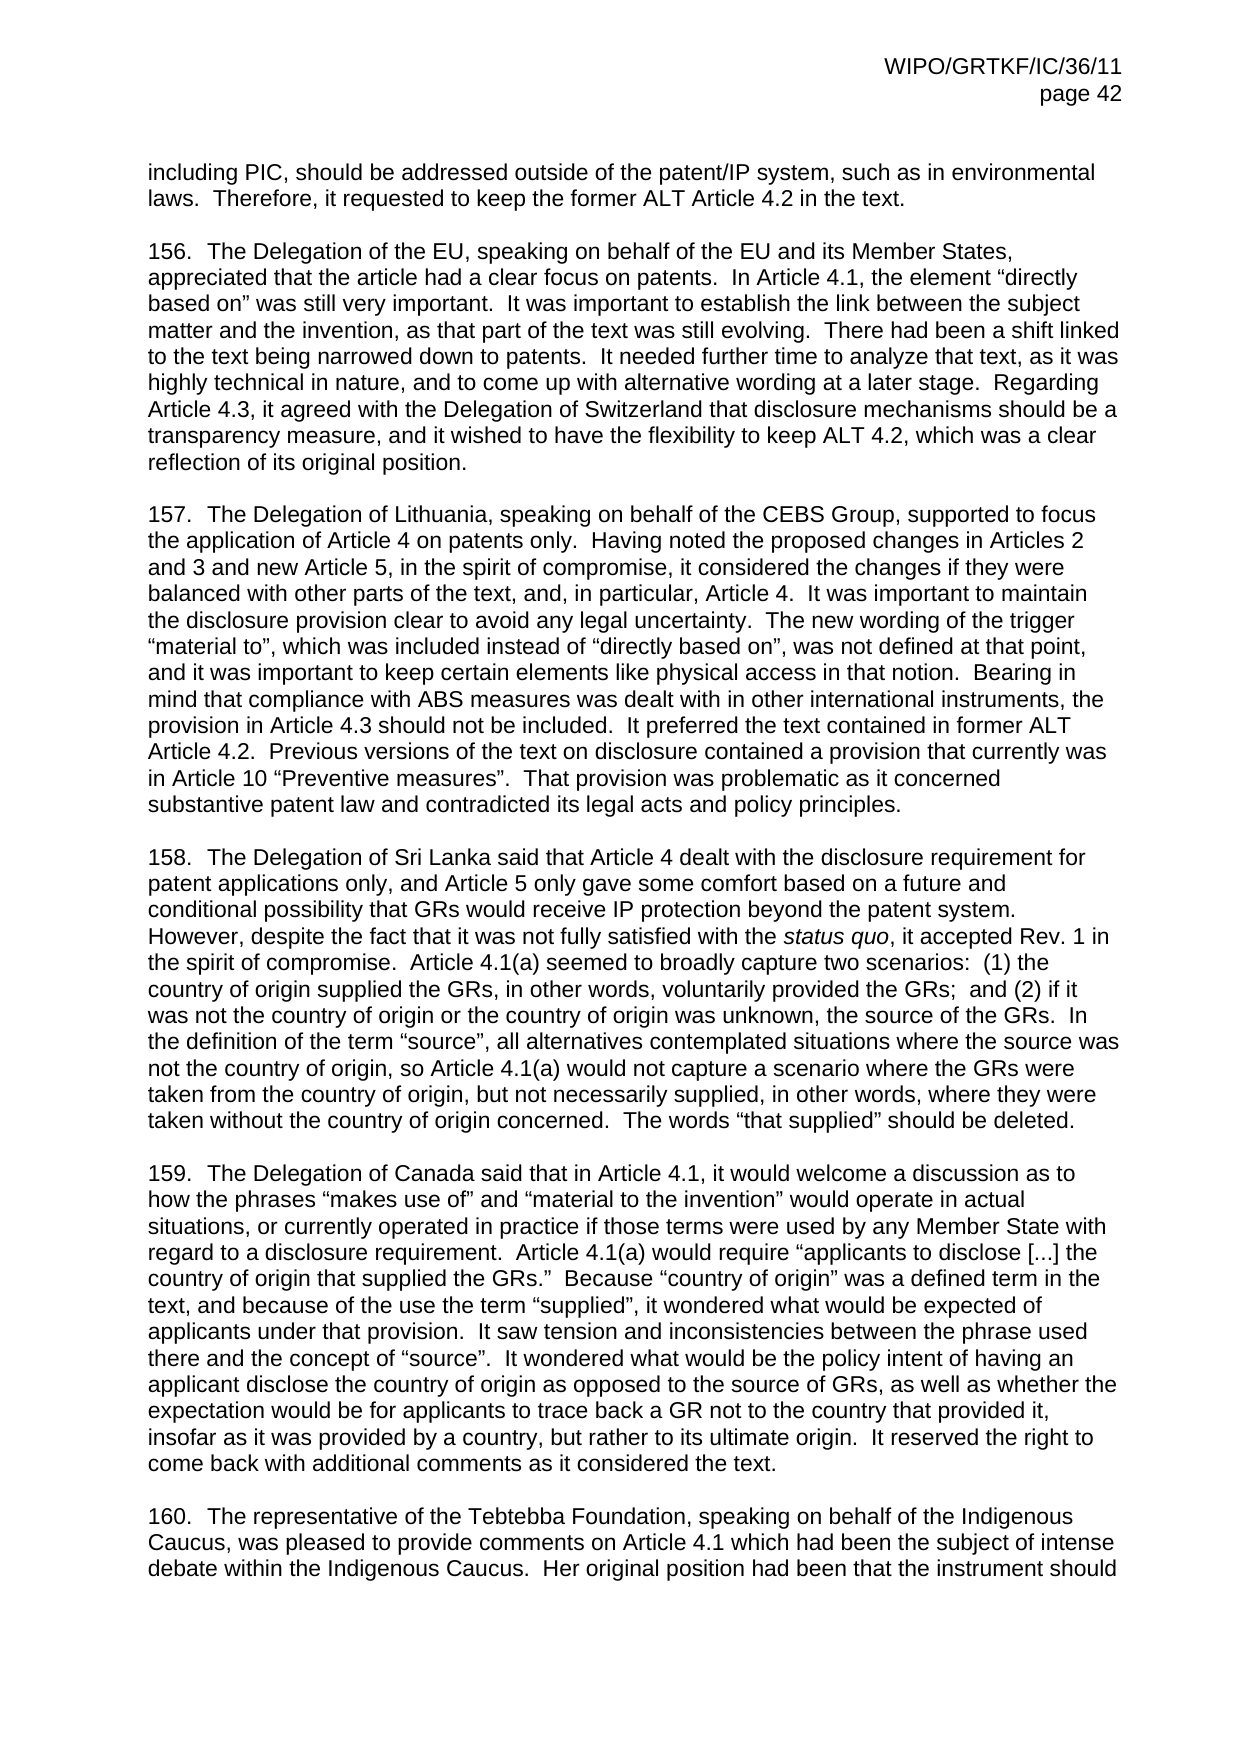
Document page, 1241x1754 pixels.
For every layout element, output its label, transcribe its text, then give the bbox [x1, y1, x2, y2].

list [148, 1503, 1122, 1582]
list The Delegation of Lithuania, speaking on behalf of the CEBS Group, supported to focus the application of Article 4 on patents only. Having noted the proposed changes in Articles 2 and 3 and new Article 5, in the spirit of compromise, it considered the changes if they were balanced with other parts of the text, and, in particular, Article 4. It was important to maintain the disclosure provision clear to avoid any legal uncertainty. The new wording of the trigger “material to”, which was included instead of “directly based on”, was not defined at that point, and it was important to keep certain elements like physical access in that notion. Bearing in mind that compliance with ABS measures was dealt with in other international instruments, the provision in Article 4.3 should not be included. It preferred the text contained in former ALT Article 4.2. Previous versions of the text on disclosure contained a provision that currently was in Article 10 “Preventive measures”. That provision was problematic as it concerned substantive patent law and contradicted its legal acts and policy principles. [148, 501, 1122, 817]
list The Delegation of Sri Lanka said that Article 4 dealt with the disclosure requirement for patent applications only, and Article 5 only gave some comfort based on a future and conditional possibility that GRs would receive IP protection beyond the patent system. However, despite the fact that it was not fully satisfied with the status quo, it accepted Rev. 1 in the spirit of compromise. Article 4.1(a) seemed to broadly capture two scenarios: (1) the country of origin supplied the GRs, in other words, voluntarily provided the GRs; and (2) if it was not the country of origin or the country of origin was unknown, the source of the GRs. In the definition of the term “source”, all alternatives contemplated situations where the source was not the country of origin, so Article 4.1(a) would not capture a scenario where the GRs were taken from the country of origin, but not necessarily supplied, in other words, where they were taken without the country of origin concerned. The words “that supplied” should be deleted. [148, 844, 1122, 1134]
list The Delegation of Canada said that in Article 4.1, it would welcome a discussion as to how the phrases “makes use of” and “material to the invention” would operate in actual situations, or currently operated in practice if those terms were used by any Member State with regard to a disclosure requirement. Article 4.1(a) would require “applicants to disclose [...] the country of origin that supplied the GRs.” Because “country of origin” was a defined term in the text, and because of the use the term “supplied”, it wondered what would be expected of applicants under that provision. It saw tension and inconsistencies between the phrase used there and the concept of “source”. It wondered what would be the policy intent of having an applicant disclose the country of origin as opposed to the source of GRs, as well as whether the expectation would be for applicants to trace back a GR not to the country that provided it, insofar as it was provided by a country, but rather to its ultimate origin. It reserved the right to come back with additional comments as it considered the text. [148, 1160, 1122, 1476]
list The Delegation of the EU, speaking on behalf of the EU and its Member States, appreciated that the article had a clear focus on patents. In Article 4.1, the element “directly based on” was still very important. It was important to establish the link between the subject matter and the invention, as that part of the text was still evolving. There had been a shift linked to the text being narrowed down to patents. It needed further time to analyze that text, as it was highly technical in nature, and to come up with alternative wording at a later stage. Regarding Article 4.3, it agreed with the Delegation of Switzerland that disclosure mechanisms should be a transparency measure, and it wished to have the flexibility to keep ALT 4.2, which was a clear reflection of its original position. [148, 238, 1122, 475]
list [148, 158, 1122, 211]
